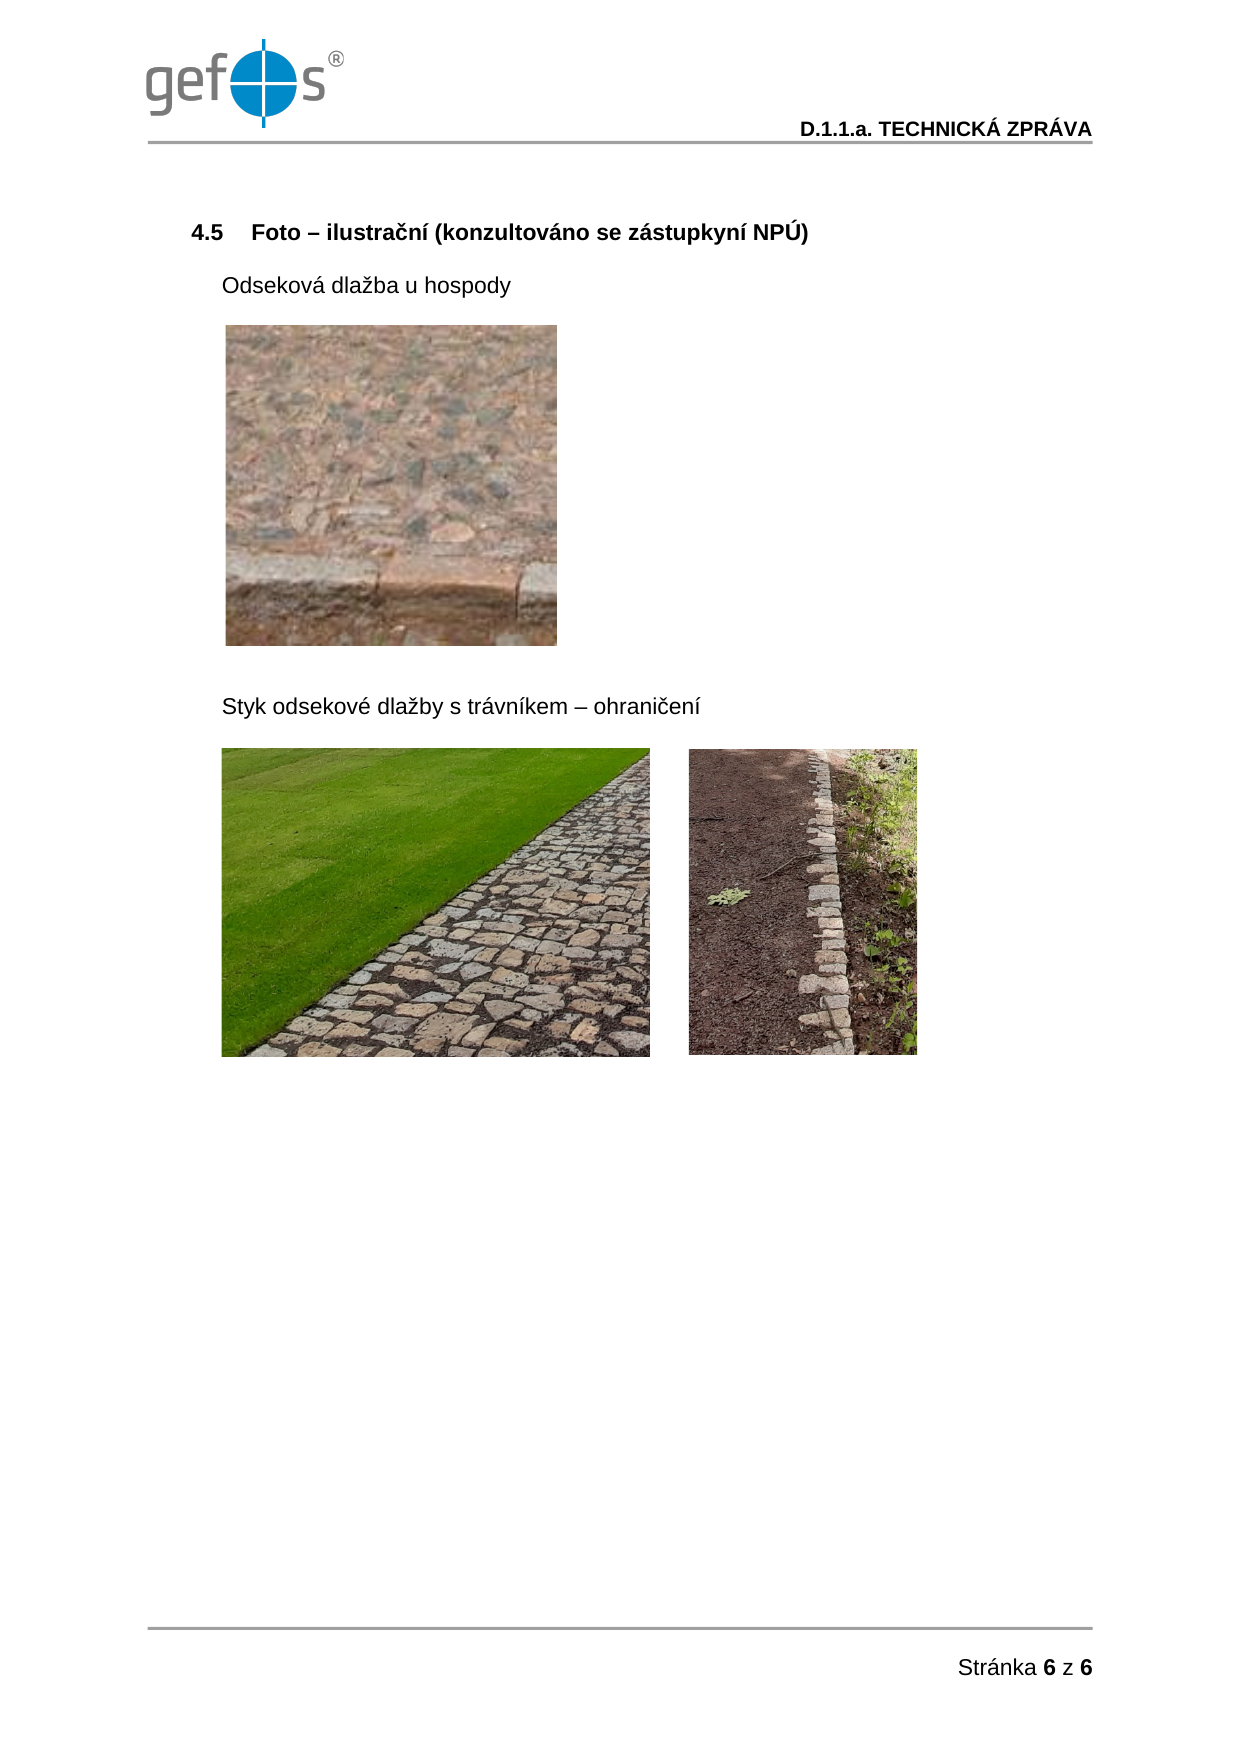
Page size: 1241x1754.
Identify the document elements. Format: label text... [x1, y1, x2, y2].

picture [221, 748, 650, 1057]
picture [146, 39, 344, 128]
text Odseková dlažba u hospody [222, 272, 1092, 298]
picture [225, 325, 557, 646]
list Foto – ilustrační (konzultováno se zástupkyní NPÚ) [191, 219, 1092, 245]
picture [688, 749, 918, 1055]
text Styk odsekové dlažby s trávníkem – ohraničení [222, 693, 1092, 720]
